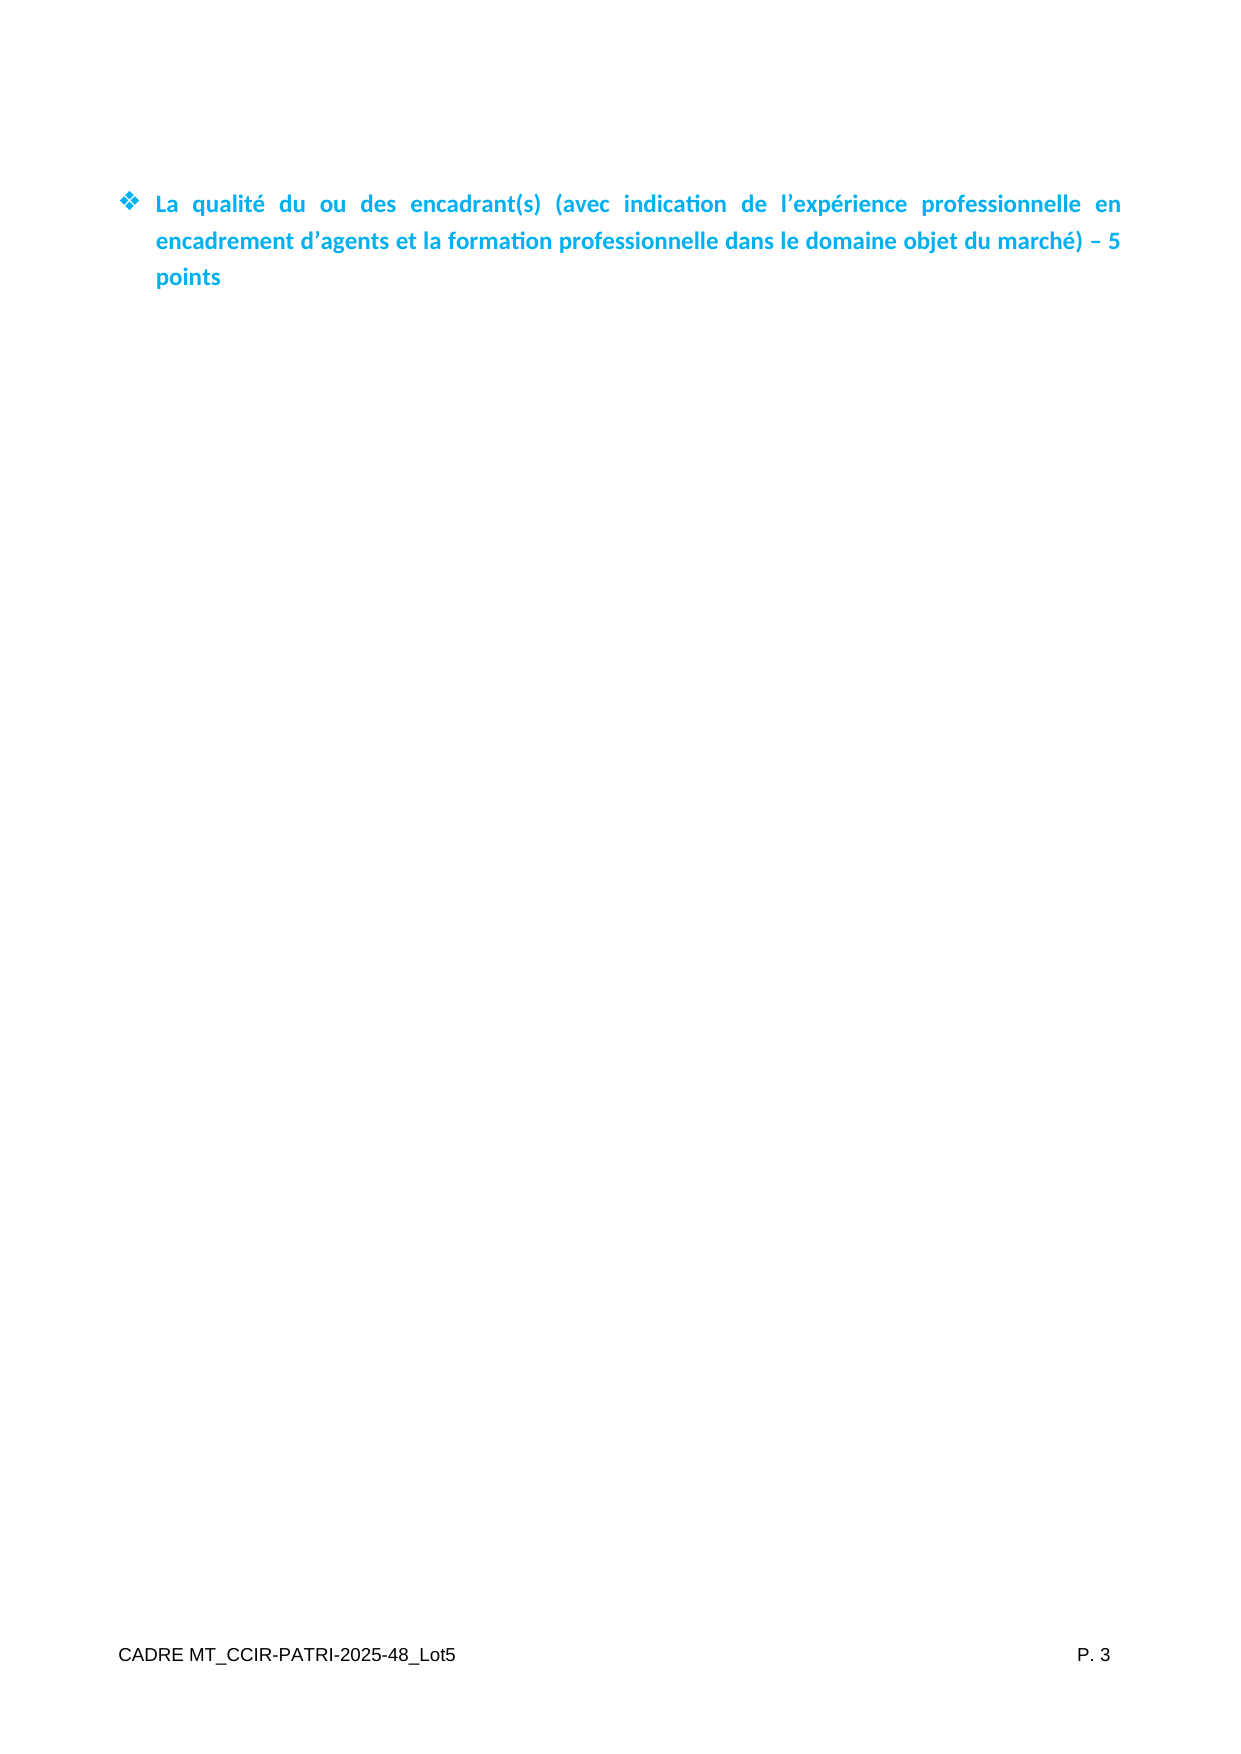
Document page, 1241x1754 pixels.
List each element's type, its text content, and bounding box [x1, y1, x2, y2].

list La qualité du ou des encadrant(s) (avec indication de l’expérience professionnelle en encadrement d’agents et la formation professionnelle dans le domaine objet du marché) – 5 points [118, 188, 1122, 292]
